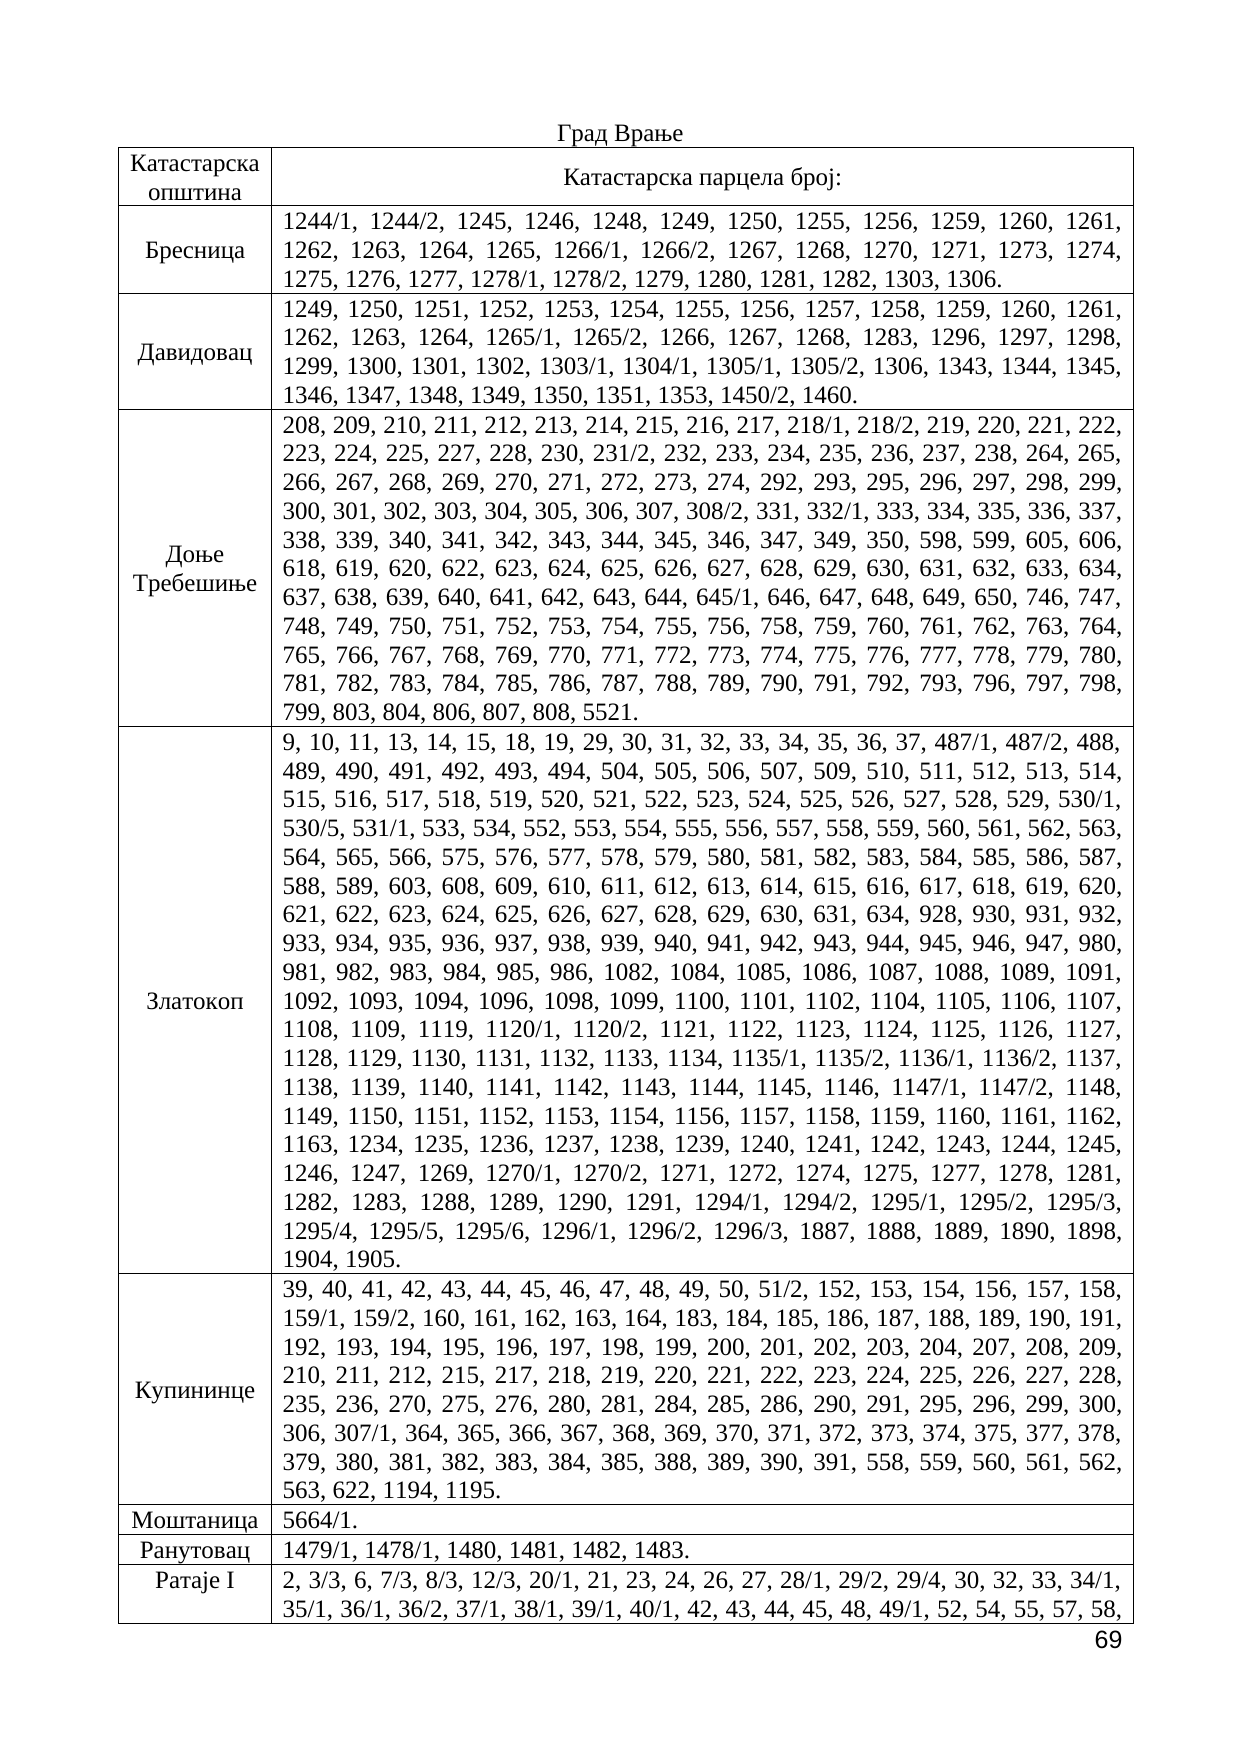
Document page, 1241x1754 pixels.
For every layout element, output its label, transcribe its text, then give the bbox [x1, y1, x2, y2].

table_cell 9, 10, 11, 13, 14, 15, 18, 19, 29, 30, 31, 32, 33, 34, 35, 36, 37, 487/1, 487/2, 488, 489, 490, 491, 492, 493, 494, 504, 505, 506, 507, 509, 510, 511, 512, 513, 514, 515, 516, 517, 518, 519, 520, 521, 522, 523, 524, 525, 526, 527, 528, 529, 530/1, 530/5, 531/1, 533, 534, 552, 553, 554, 555, 556, 557, 558, 559, 560, 561, 562, 563, 564, 565, 566, 575, 576, 577, 578, 579, 580, 581, 582, 583, 584, 585, 586, 587, 588, 589, 603, 608, 609, 610, 611, 612, 613, 614, 615, 616, 617, 618, 619, 620, 621, 622, 623, 624, 625, 626, 627, 628, 629, 630, 631, 634, 928, 930, 931, 932, 933, 934, 935, 936, 937, 938, 939, 940, 941, 942, 943, 944, 945, 946, 947, 980, 981, 982, 983, 984, 985, 986, 1082, 1084, 1085, 1086, 1087, 1088, 1089, 1091, 1092, 1093, 1094, 1096, 1098, 1099, 1100, 1101, 1102, 1104, 1105, 1106, 1107, 1108, 1109, 1119, 1120/1, 1120/2, 1121, 1122, 1123, 1124, 1125, 1126, 1127, 1128, 1129, 1130, 1131, 1132, 1133, 1134, 1135/1, 1135/2, 1136/1, 1136/2, 1137, 1138, 1139, 1140, 1141, 1142, 1143, 1144, 1145, 1146, 1147/1, 1147/2, 1148, 1149, 1150, 1151, 1152, 1153, 1154, 1156, 1157, 1158, 1159, 1160, 1161, 1162, 1163, 1234, 1235, 1236, 1237, 1238, 1239, 1240, 1241, 1242, 1243, 1244, 1245, 1246, 1247, 1269, 1270/1, 1270/2, 1271, 1272, 1274, 1275, 1277, 1278, 1281, 1282, 1283, 1288, 1289, 1290, 1291, 1294/1, 1294/2, 1295/1, 1295/2, 1295/3, 1295/4, 1295/5, 1295/6, 1296/1, 1296/2, 1296/3, 1887, 1888, 1889, 1890, 1898, 1904, 1905. [272, 727, 1133, 1273]
table_cell Ратаје I [119, 1565, 271, 1622]
table_cell Купининце [119, 1274, 271, 1504]
subtitle Град Врање [118, 118, 1122, 147]
table_cell 39, 40, 41, 42, 43, 44, 45, 46, 47, 48, 49, 50, 51/2, 152, 153, 154, 156, 157, 158, 159/1, 159/2, 160, 161, 162, 163, 164, 183, 184, 185, 186, 187, 188, 189, 190, 191, 192, 193, 194, 195, 196, 197, 198, 199, 200, 201, 202, 203, 204, 207, 208, 209, 210, 211, 212, 215, 217, 218, 219, 220, 221, 222, 223, 224, 225, 226, 227, 228, 235, 236, 270, 275, 276, 280, 281, 284, 285, 286, 290, 291, 295, 296, 299, 300, 306, 307/1, 364, 365, 366, 367, 368, 369, 370, 371, 372, 373, 374, 375, 377, 378, 379, 380, 381, 382, 383, 384, 385, 388, 389, 390, 391, 558, 559, 560, 561, 562, 563, 622, 1194, 1195. [272, 1274, 1133, 1504]
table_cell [272, 1565, 1133, 1622]
table_cell 1479/1, 1478/1, 1480, 1481, 1482, 1483. [272, 1535, 1133, 1564]
table_cell 5664/1. [272, 1505, 1133, 1534]
table_cell 1244/1, 1244/2, 1245, 1246, 1248, 1249, 1250, 1255, 1256, 1259, 1260, 1261, 1262, 1263, 1264, 1265, 1266/1, 1266/2, 1267, 1268, 1270, 1271, 1273, 1274, 1275, 1276, 1277, 1278/1, 1278/2, 1279, 1280, 1281, 1282, 1303, 1306. [272, 206, 1133, 293]
table_cell Давидовац [119, 294, 271, 409]
table_cell Доње Требешиње [119, 410, 271, 726]
table_cell Бресница [119, 206, 271, 293]
table_header Катастарска парцела број: [272, 148, 1133, 205]
table_cell Ранутовац [119, 1535, 271, 1564]
table_cell 208, 209, 210, 211, 212, 213, 214, 215, 216, 217, 218/1, 218/2, 219, 220, 221, 222, 223, 224, 225, 227, 228, 230, 231/2, 232, 233, 234, 235, 236, 237, 238, 264, 265, 266, 267, 268, 269, 270, 271, 272, 273, 274, 292, 293, 295, 296, 297, 298, 299, 300, 301, 302, 303, 304, 305, 306, 307, 308/2, 331, 332/1, 333, 334, 335, 336, 337, 338, 339, 340, 341, 342, 343, 344, 345, 346, 347, 349, 350, 598, 599, 605, 606, 618, 619, 620, 622, 623, 624, 625, 626, 627, 628, 629, 630, 631, 632, 633, 634, 637, 638, 639, 640, 641, 642, 643, 644, 645/1, 646, 647, 648, 649, 650, 746, 747, 748, 749, 750, 751, 752, 753, 754, 755, 756, 758, 759, 760, 761, 762, 763, 764, 765, 766, 767, 768, 769, 770, 771, 772, 773, 774, 775, 776, 777, 778, 779, 780, 781, 782, 783, 784, 785, 786, 787, 788, 789, 790, 791, 792, 793, 796, 797, 798, 799, 803, 804, 806, 807, 808, 5521. [272, 410, 1133, 726]
table_cell Златокоп [119, 727, 271, 1273]
table_cell Моштаница [119, 1505, 271, 1534]
table_header Катастарска општина [119, 148, 271, 205]
table_cell 1249, 1250, 1251, 1252, 1253, 1254, 1255, 1256, 1257, 1258, 1259, 1260, 1261, 1262, 1263, 1264, 1265/1, 1265/2, 1266, 1267, 1268, 1283, 1296, 1297, 1298, 1299, 1300, 1301, 1302, 1303/1, 1304/1, 1305/1, 1305/2, 1306, 1343, 1344, 1345, 1346, 1347, 1348, 1349, 1350, 1351, 1353, 1450/2, 1460. [272, 294, 1133, 409]
